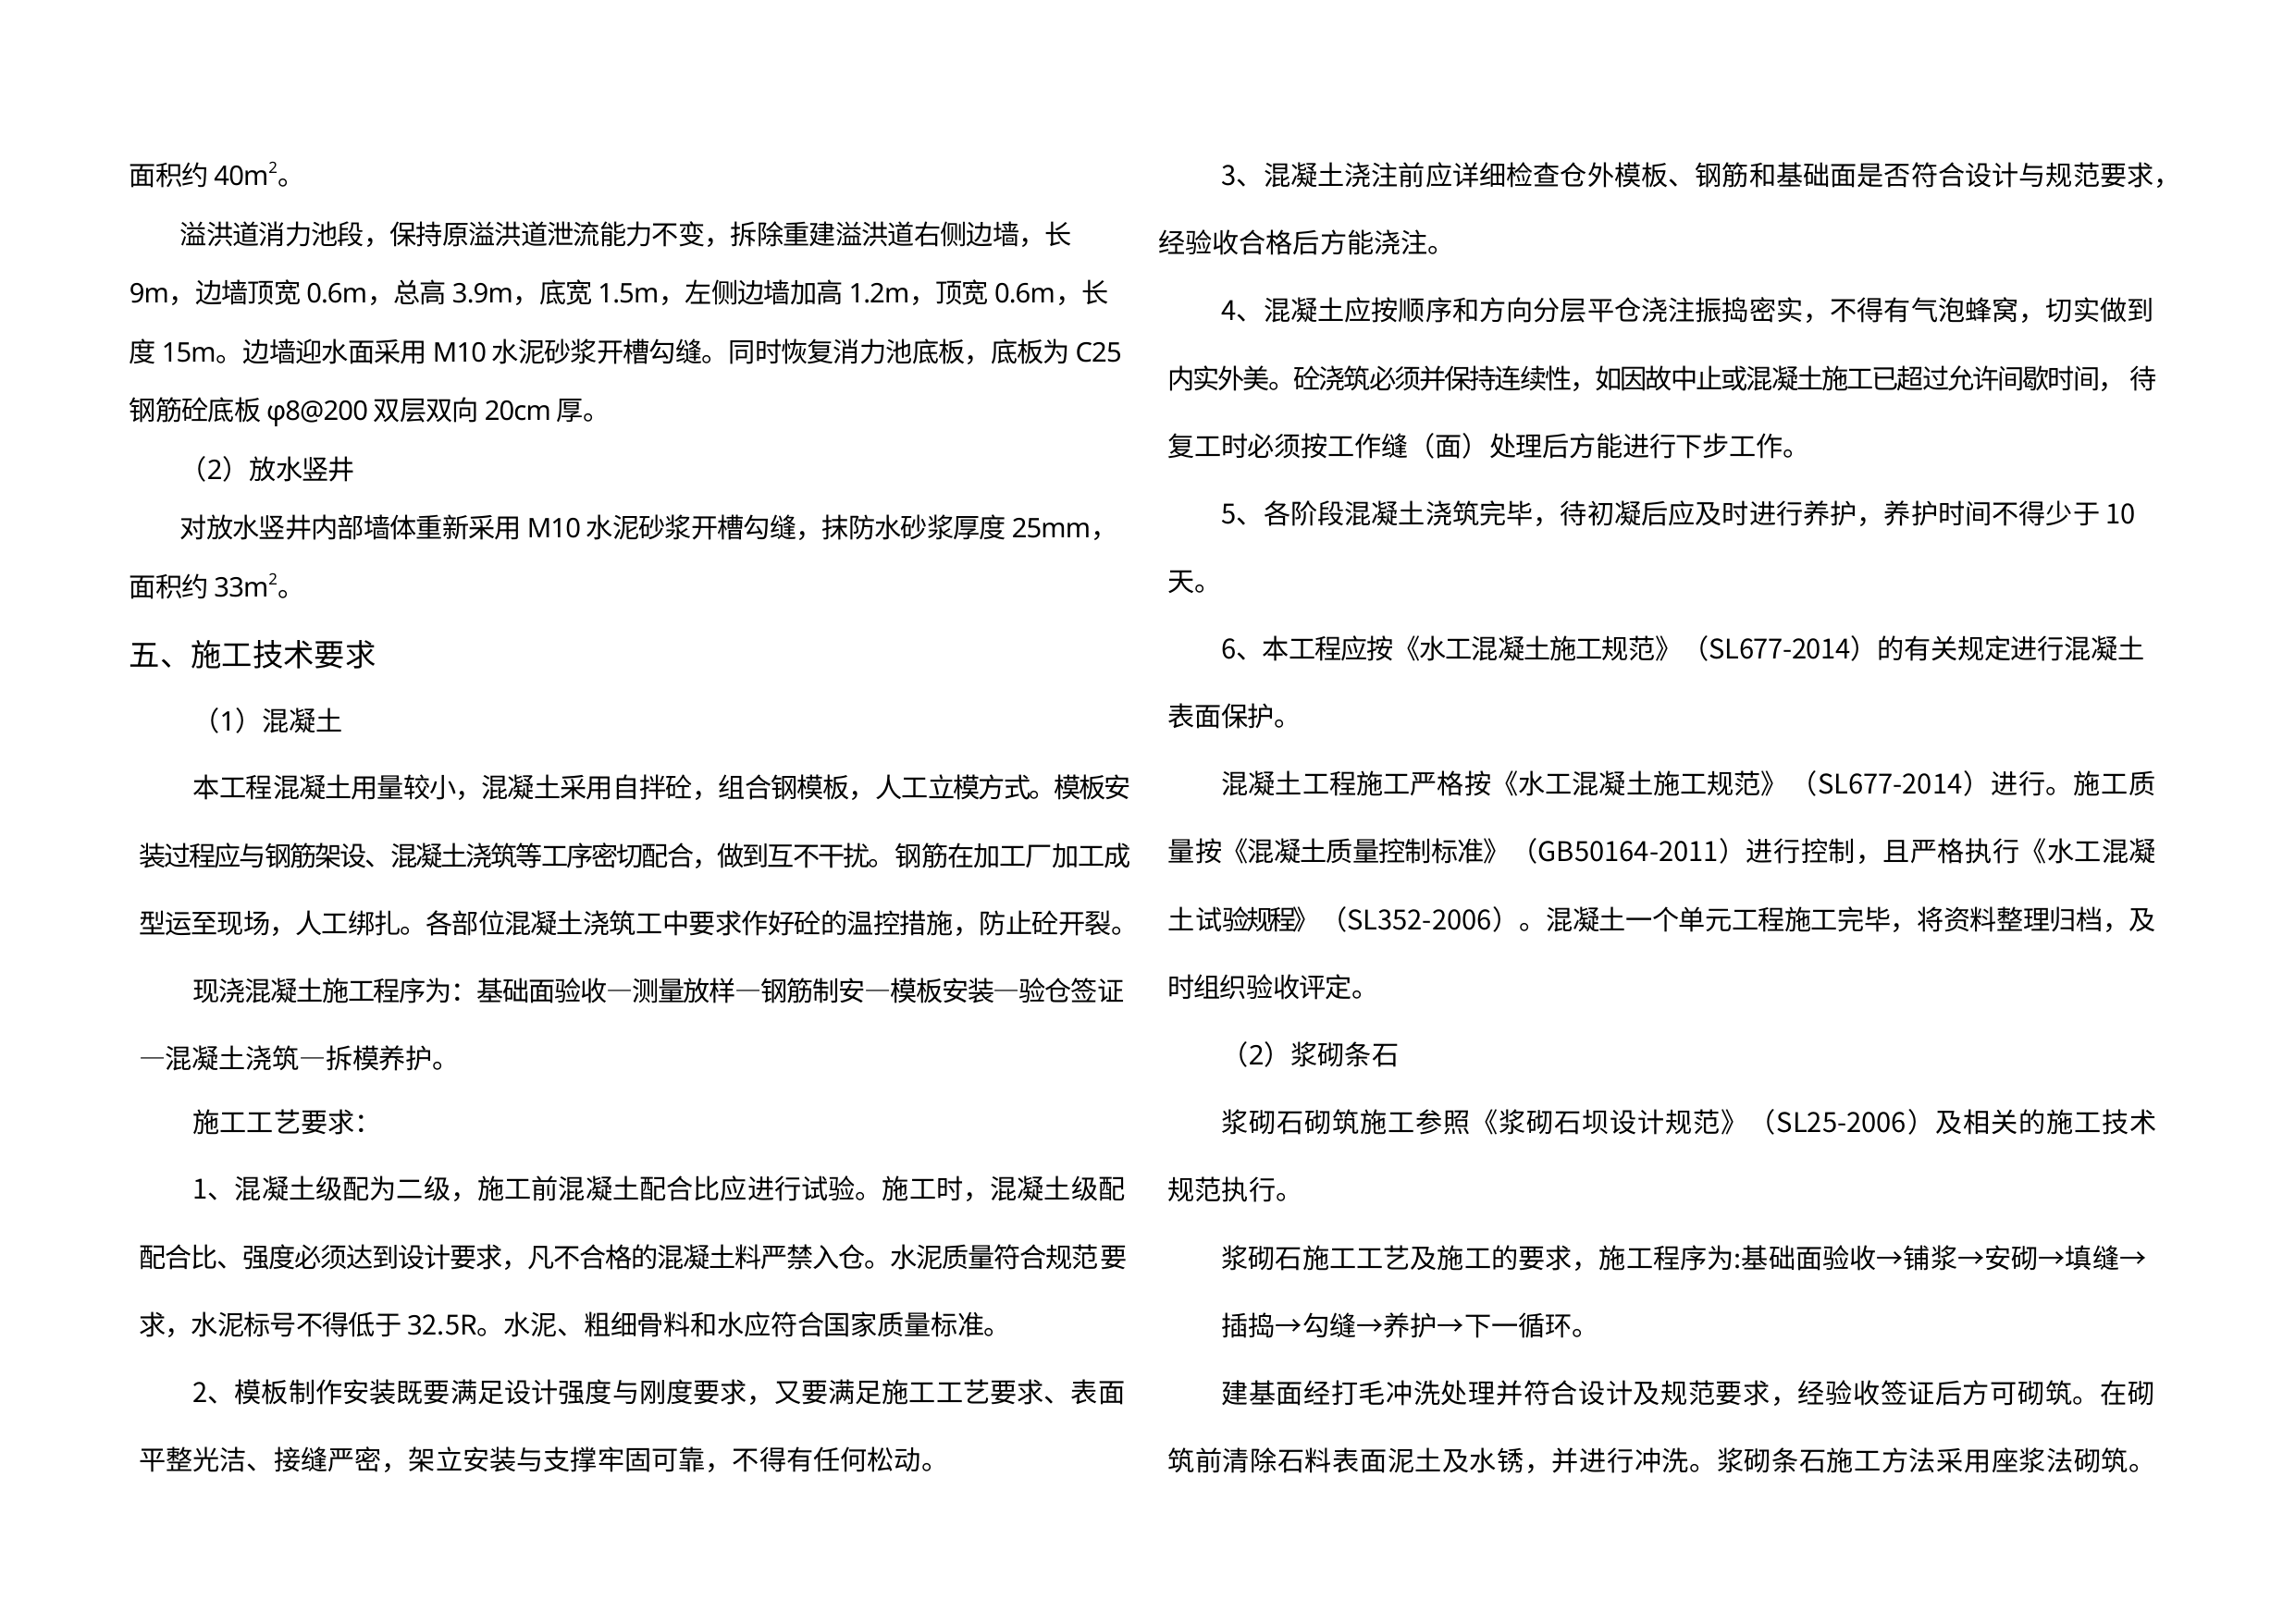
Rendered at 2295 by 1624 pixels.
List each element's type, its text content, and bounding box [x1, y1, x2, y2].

text 2、模板制作安装既要满足设计强度与刚度要求，又要满足施工工艺要求、表面平整光洁、接缝严密，架立安装与支撑牢固可靠，不得有任何松动。 [139, 1372, 1127, 1478]
text 现浇混凝土施工程序为：基础面验收—测量放样—钢筋制安—模板安装—验仓签证—混凝土浇筑—拆模养护。 [139, 969, 1127, 1077]
text 混凝土工程施工严格按《水工混凝土施工规范》（SL677-2014）进行。施工质量按《混凝土质量控制标准》（GB50164-2011）进行控制，且严格执行《水工混凝土试验规程》（SL352-2006）。混凝土一个单元工程施工完毕，将资料整理归档，及时组织验收评定。 [1167, 763, 2156, 1005]
text 浆砌石砌筑施工参照《浆砌石坝设计规范》（SL25-2006）及相关的施工技术规范执行。 [1167, 1101, 2156, 1208]
text 在溢洪道进口段右侧边墙顶部安装304不锈钢护栏（设计为主杆为∅50mm不锈钢管，副杆为∅20mm不锈钢管，间距100mm焊接。业主可自行更改），长45m，高1.2m，共计54m2。同时左侧边墙砂浆脱落处，采用M10水泥砂浆开槽勾缝，面积约40m2。 [129, 154, 1127, 193]
text （2）浆砌条石 [1167, 1033, 2156, 1073]
text 施工工艺要求： [192, 1104, 1144, 1139]
list 施工技术要求 [129, 630, 1144, 674]
text 浆砌石施工工艺及施工的要求，施工程序为:基础面验收→铺浆→安砌→填缝→ [1167, 1236, 2156, 1275]
text 插捣→勾缝→养护→下一循环。 [1167, 1305, 2156, 1344]
text 溢洪道消力池段，保持原溢洪道泄流能力不变，拆除重建溢洪道右侧边墙，长9m，边墙顶宽0.6m，总高3.9m，底宽1.5m，左侧边墙加高1.2m，顶宽0.6m，长度15m。边墙迎水面采用M10水泥砂浆开槽勾缝。同时恢复消力池底板，底板为C25钢筋砼底板φ8@200双层双向 20cm厚。 [129, 213, 1127, 428]
text 5、各阶段混凝土浇筑完毕，待初凝后应及时进行养护，养护时间不得少于 10 天。 [1167, 492, 2156, 599]
text 对放水竖井内部墙体重新采用M10水泥砂浆开槽勾缝，抹防水砂浆厚度25mm，面积约33m2。 [129, 507, 1127, 605]
list 放水竖井 [129, 448, 1127, 487]
text 经验收合格后方能浇注。 [1158, 222, 2164, 261]
text 1、混凝土级配为二级，施工前混凝土配合比应进行试验。施工时，混凝土级配配合比、强度必须达到设计要求，凡不合格的混凝土料严禁入仓。水泥质量符合规范要求，水泥标号不得低于 32.5R。水泥、粗细骨料和水应符合国家质量标准。 [139, 1168, 1127, 1343]
text （1）混凝土 [192, 704, 1144, 738]
text 本工程混凝土用量较小，混凝土采用自拌砼，组合钢模板，人工立模方式。模板安装过程应与钢筋架设、混凝土浇筑等工序密切配合，做到互不干扰。钢筋在加工厂加工成型运至现场，人工绑扎。各部位混凝土浇筑工中要求作好砼的温控措施，防止砼开裂。 [139, 767, 1141, 941]
text 3、混凝土浇注前应详细检查仓外模板、钢筋和基础面是否符合设计与规范要求， [1167, 154, 2164, 193]
text 6、本工程应按《水工混凝土施工规范》（SL677-2014）的有关规定进行混凝土表面保护。 [1167, 628, 2156, 734]
text 4、混凝土应按顺序和方向分层平仓浇注振捣密实，不得有气泡蜂窝，切实做到内实外美。砼浇筑必须并保持连续性，如因故中止或混凝土施工已超过允许间歇时间， 待复工时必须按工作缝（面）处理后方能进行下步工作。 [1167, 289, 2169, 464]
